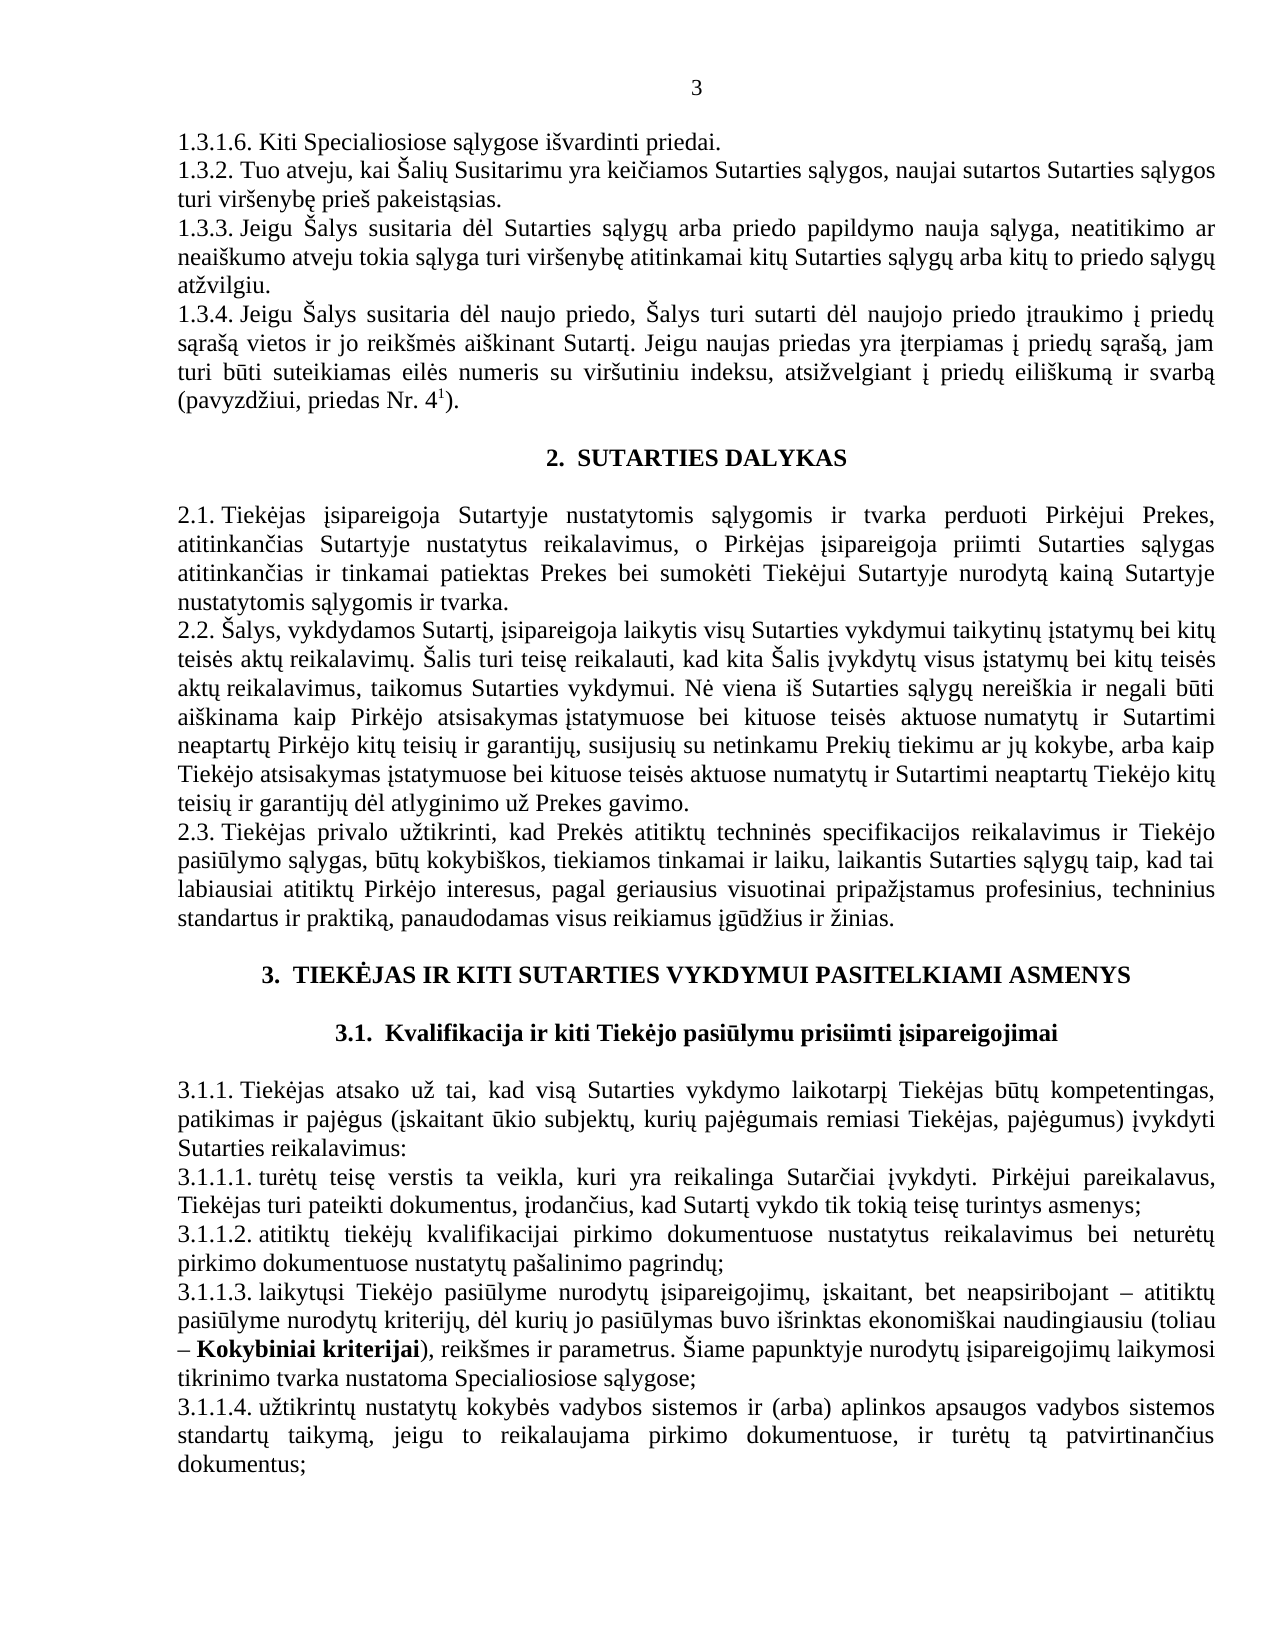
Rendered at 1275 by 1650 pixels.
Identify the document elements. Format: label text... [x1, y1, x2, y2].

text 3. TIEKĖJAS IR KITI SUTARTIES VYKDYMUI PASITELKIAMI ASMENYS [177, 960, 1216, 989]
text 3.1. Kvalifikacija ir kiti Tiekėjo pasiūlymu prisiimti įsipareigojimai [177, 1018, 1216, 1047]
text 3.1.1.4. užtikrintų nustatytų kokybės vadybos sistemos ir (arba) aplinkos apsaugos vadybos sistemos standartų taikymą, jeigu to reikalaujama pirkimo dokumentuose, ir turėtų tą patvirtinančius dokumentus; [177, 1392, 1216, 1478]
text 1.3.1.6. Kiti Specialiosiose sąlygose išvardinti priedai. [177, 127, 1216, 155]
text 2.2. Šalys, vykdydamos Sutartį, įsipareigoja laikytis visų Sutarties vykdymui taikytinų įstatymų bei kitų teisės aktų reikalavimų. Šalis turi teisę reikalauti, kad kita Šalis įvykdytų visus įstatymų bei kitų teisės aktų reikalavimus, taikomus Sutarties vykdymui. Nė viena iš Sutarties sąlygų nereiškia ir negali būti aiškinama kaip Pirkėjo atsisakymas įstatymuose bei kituose teisės aktuose numatytų ir Sutartimi neaptartų Pirkėjo kitų teisių ir garantijų, susijusių su netinkamu Prekių tiekimu ar jų kokybe, arba kaip Tiekėjo atsisakymas įstatymuose bei kituose teisės aktuose numatytų ir Sutartimi neaptartų Tiekėjo kitų teisių ir garantijų dėl atlyginimo už Prekes gavimo. [177, 615, 1216, 817]
text 2.3. Tiekėjas privalo užtikrinti, kad Prekės atitiktų techninės specifikacijos reikalavimus ir Tiekėjo pasiūlymo sąlygas, būtų kokybiškos, tiekiamos tinkamai ir laiku, laikantis Sutarties sąlygų taip, kad tai labiausiai atitiktų Pirkėjo interesus, pagal geriausius visuotinai pripažįstamus profesinius, techninius standartus ir praktiką, panaudodamas visus reikiamus įgūdžius ir žinias. [177, 817, 1216, 932]
text 3.1.1. Tiekėjas atsako už tai, kad visą Sutarties vykdymo laikotarpį Tiekėjas būtų kompetentingas, patikimas ir pajėgus (įskaitant ūkio subjektų, kurių pajėgumais remiasi Tiekėjas, pajėgumus) įvykdyti Sutarties reikalavimus: [177, 1075, 1216, 1162]
text 2. SUTARTIES DALYKAS [177, 443, 1216, 472]
text 2.1. Tiekėjas įsipareigoja Sutartyje nustatytomis sąlygomis ir tvarka perduoti Pirkėjui Prekes, atitinkančias Sutartyje nustatytus reikalavimus, o Pirkėjas įsipareigoja priimti Sutarties sąlygas atitinkančias ir tinkamai patiektas Prekes bei sumokėti Tiekėjui Sutartyje nurodytą kainą Sutartyje nustatytomis sąlygomis ir tvarka. [177, 500, 1216, 615]
text 1.3.4. Jeigu Šalys susitaria dėl naujo priedo, Šalys turi sutarti dėl naujojo priedo įtraukimo į priedų sąrašą vietos ir jo reikšmės aiškinant Sutartį. Jeigu naujas priedas yra įterpiamas į priedų sąrašą, jam turi būti suteikiamas eilės numeris su viršutiniu indeksu, atsižvelgiant į priedų eiliškumą ir svarbą (pavyzdžiui, priedas Nr. 41). [177, 299, 1216, 414]
text 1.3.3. Jeigu Šalys susitaria dėl Sutarties sąlygų arba priedo papildymo nauja sąlyga, neatitikimo ar neaiškumo atveju tokia sąlyga turi viršenybę atitinkamai kitų Sutarties sąlygų arba kitų to priedo sąlygų atžvilgiu. [177, 213, 1216, 299]
text 3.1.1.2. atitiktų tiekėjų kvalifikacijai pirkimo dokumentuose nustatytus reikalavimus bei neturėtų pirkimo dokumentuose nustatytų pašalinimo pagrindų; [177, 1219, 1216, 1277]
text 3.1.1.3. laikytųsi Tiekėjo pasiūlyme nurodytų įsipareigojimų, įskaitant, bet neapsiribojant – atitiktų pasiūlyme nurodytų kriterijų, dėl kurių jo pasiūlymas buvo išrinktas ekonomiškai naudingiausiu (toliau – Kokybiniai kriterijai), reikšmes ir parametrus. Šiame papunktyje nurodytų įsipareigojimų laikymosi tikrinimo tvarka nustatoma Specialiosiose sąlygose; [177, 1277, 1216, 1392]
text 1.3.2. Tuo atveju, kai Šalių Susitarimu yra keičiamos Sutarties sąlygos, naujai sutartos Sutarties sąlygos turi viršenybę prieš pakeistąsias. [177, 155, 1216, 213]
text 3.1.1.1. turėtų teisę verstis ta veikla, kuri yra reikalinga Sutarčiai įvykdyti. Pirkėjui pareikalavus, Tiekėjas turi pateikti dokumentus, įrodančius, kad Sutartį vykdo tik tokią teisę turintys asmenys; [177, 1162, 1216, 1219]
